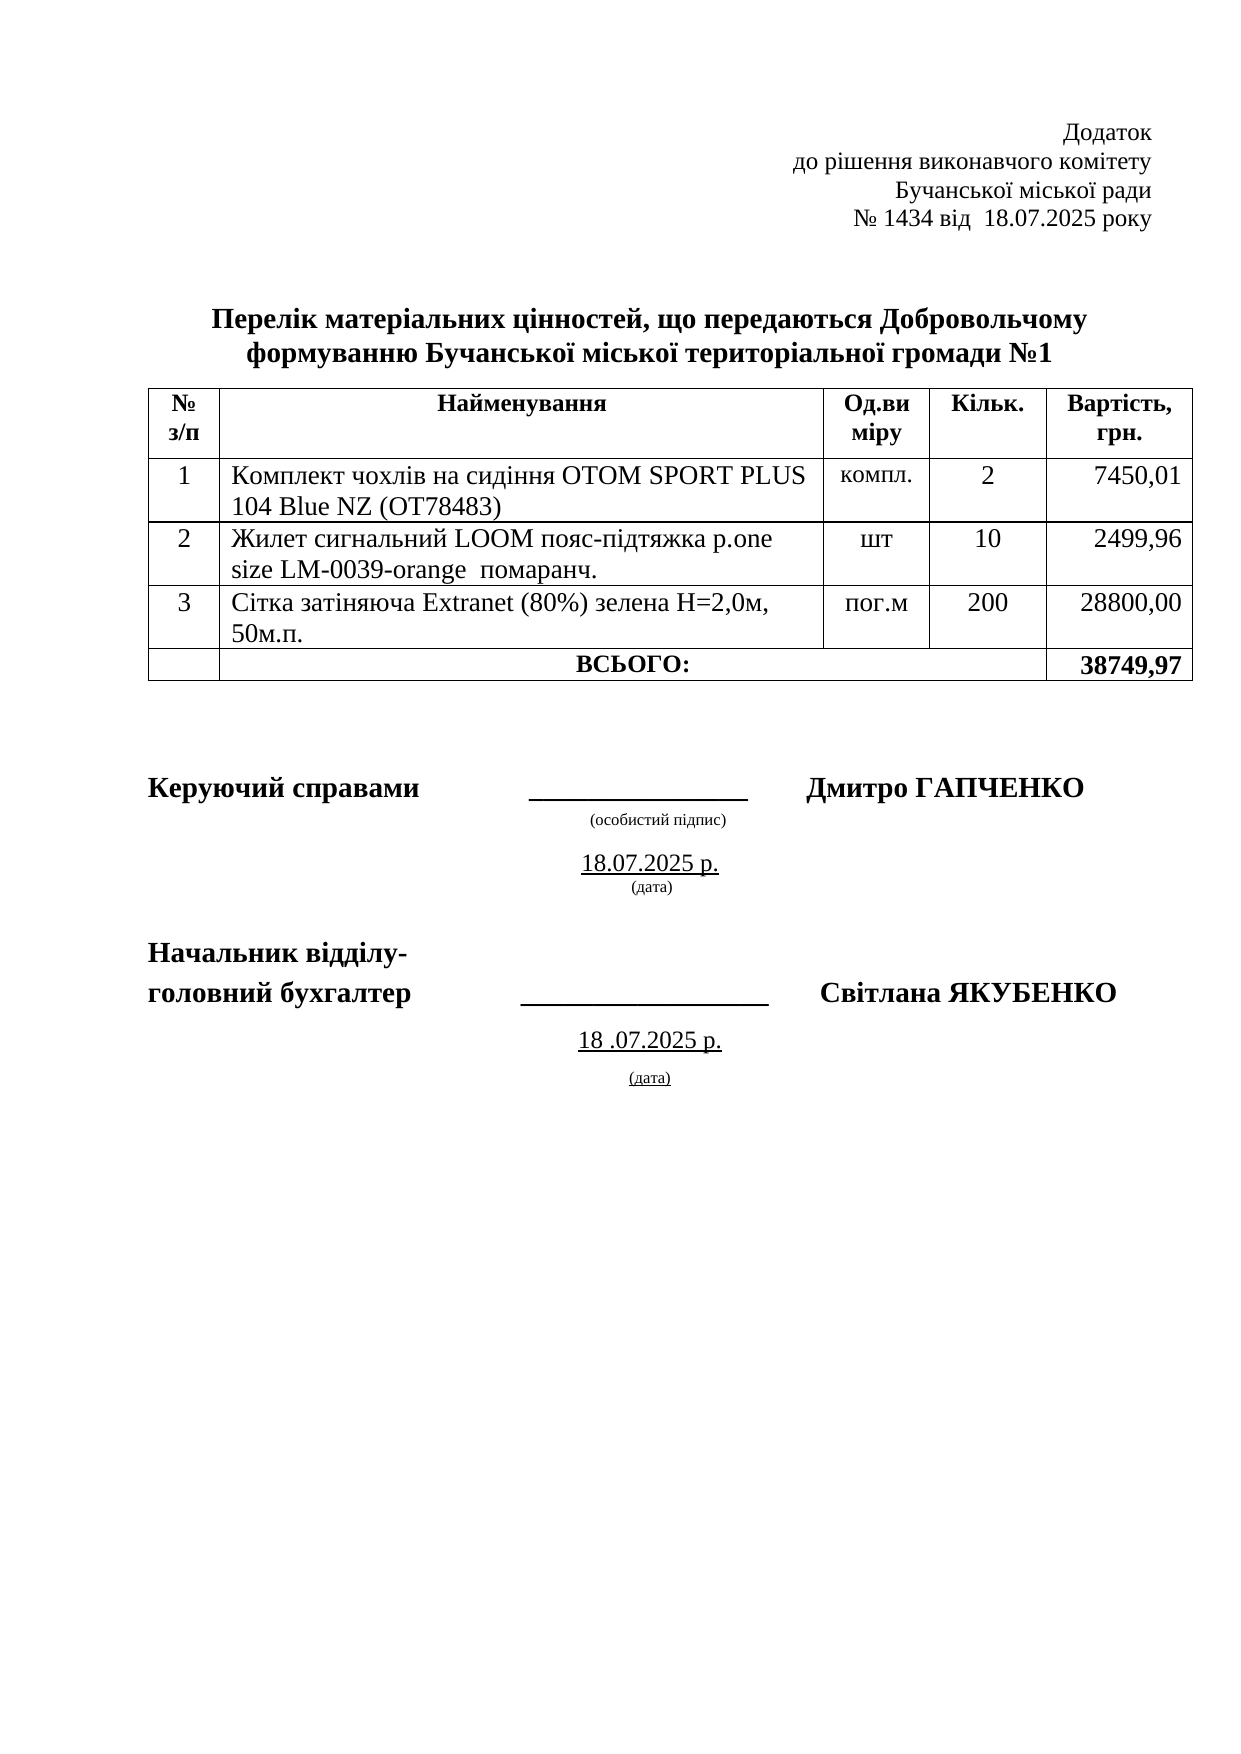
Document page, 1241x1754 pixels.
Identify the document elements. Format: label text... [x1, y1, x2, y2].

table_cell 10 [930, 523, 1046, 585]
table_cell 7450,01 [1047, 459, 1192, 521]
text до рішення виконавчого комітету [148, 146, 1152, 175]
text 18.07.2025 р. [148, 848, 1152, 877]
table_header № з/п [149, 389, 219, 458]
text (особистий підпис) [148, 810, 1152, 829]
text (дата) [148, 1068, 1152, 1087]
table_header Найменування [220, 389, 823, 458]
table_cell [149, 649, 219, 680]
table_cell 3 [149, 586, 219, 648]
table_cell 28800,00 [1047, 586, 1192, 648]
table_cell Комплект чохлів на сидіння ОТОМ SPORT PLUS 104 Blue NZ (OT78483) [220, 459, 823, 521]
text Бучанської міської ради [148, 175, 1152, 203]
table_cell 2 [149, 523, 219, 585]
text Перелік матеріальних цінностей, що передаються Добровольчому формуванню Бучанської міської територіальної громади №1 [148, 301, 1152, 368]
table_cell Жилет сигнальний LOOM пояс-підтяжка р.one size LM-0039-orange помаранч. [220, 523, 823, 585]
table_cell 200 [930, 586, 1046, 648]
table_cell 38749,97 [1047, 649, 1192, 680]
text Керуючий справами _______________ Дмитро ГАПЧЕНКО [148, 770, 1152, 803]
table_cell 2 [930, 459, 1046, 521]
table_header Кільк. [930, 389, 1046, 458]
text головний бухгалтер _________________ Світлана ЯКУБЕНКО [148, 975, 1152, 1008]
table_cell шт [824, 523, 929, 585]
table_cell ВСЬОГО: [220, 649, 1046, 680]
table_cell Сітка затіняюча Extranet (80%) зелена Н=2,0м, 50м.п. [220, 586, 823, 648]
text 18 .07.2025 р. [148, 1025, 1152, 1054]
text (дата) [148, 877, 1152, 896]
table_cell пог.м [824, 586, 929, 648]
table_header Вартість, грн. [1047, 389, 1192, 458]
text Начальник відділу- [148, 935, 1152, 968]
text № 1434 від 18.07.2025 року [148, 203, 1152, 232]
table_header Од.виміру [824, 389, 929, 458]
table_cell 2499,96 [1047, 523, 1192, 585]
table_cell 1 [149, 459, 219, 521]
table_cell компл. [824, 459, 929, 521]
text Додаток [148, 117, 1152, 146]
